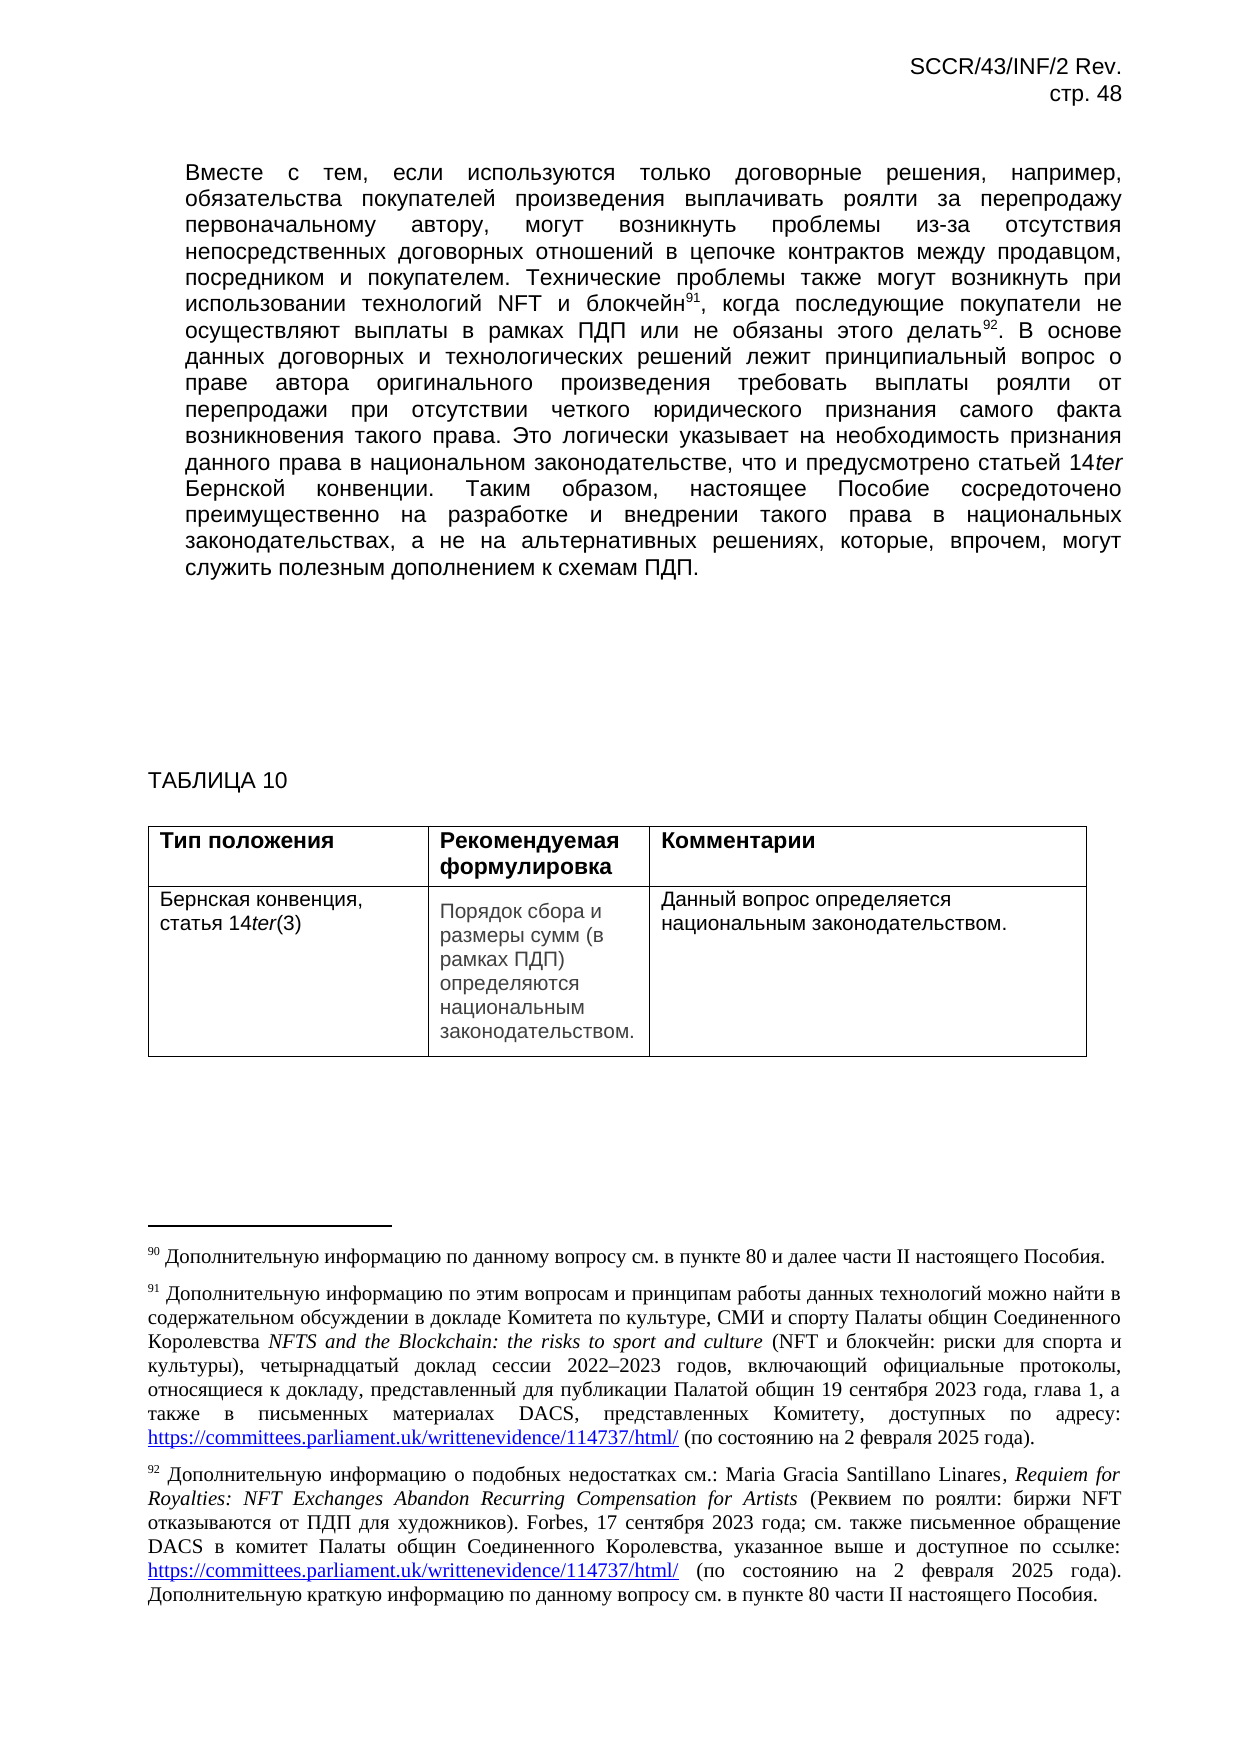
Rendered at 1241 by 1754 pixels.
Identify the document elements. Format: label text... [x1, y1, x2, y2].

table_header Тип положения [149, 827, 428, 886]
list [148, 158, 1122, 580]
table_header Рекомендуемая формулировка [429, 827, 649, 886]
table_cell Порядок сбора и размеры сумм (в рамках ПДП) определяются национальным законодательством. [429, 887, 649, 1056]
subtitle Таблица 10 [148, 767, 1122, 793]
table_header Комментарии [650, 827, 1086, 886]
table_cell Бернская конвенция, статья 14ter(3) [149, 887, 428, 1056]
table_cell Данный вопрос определяется национальным законодательством. [650, 887, 1086, 1056]
